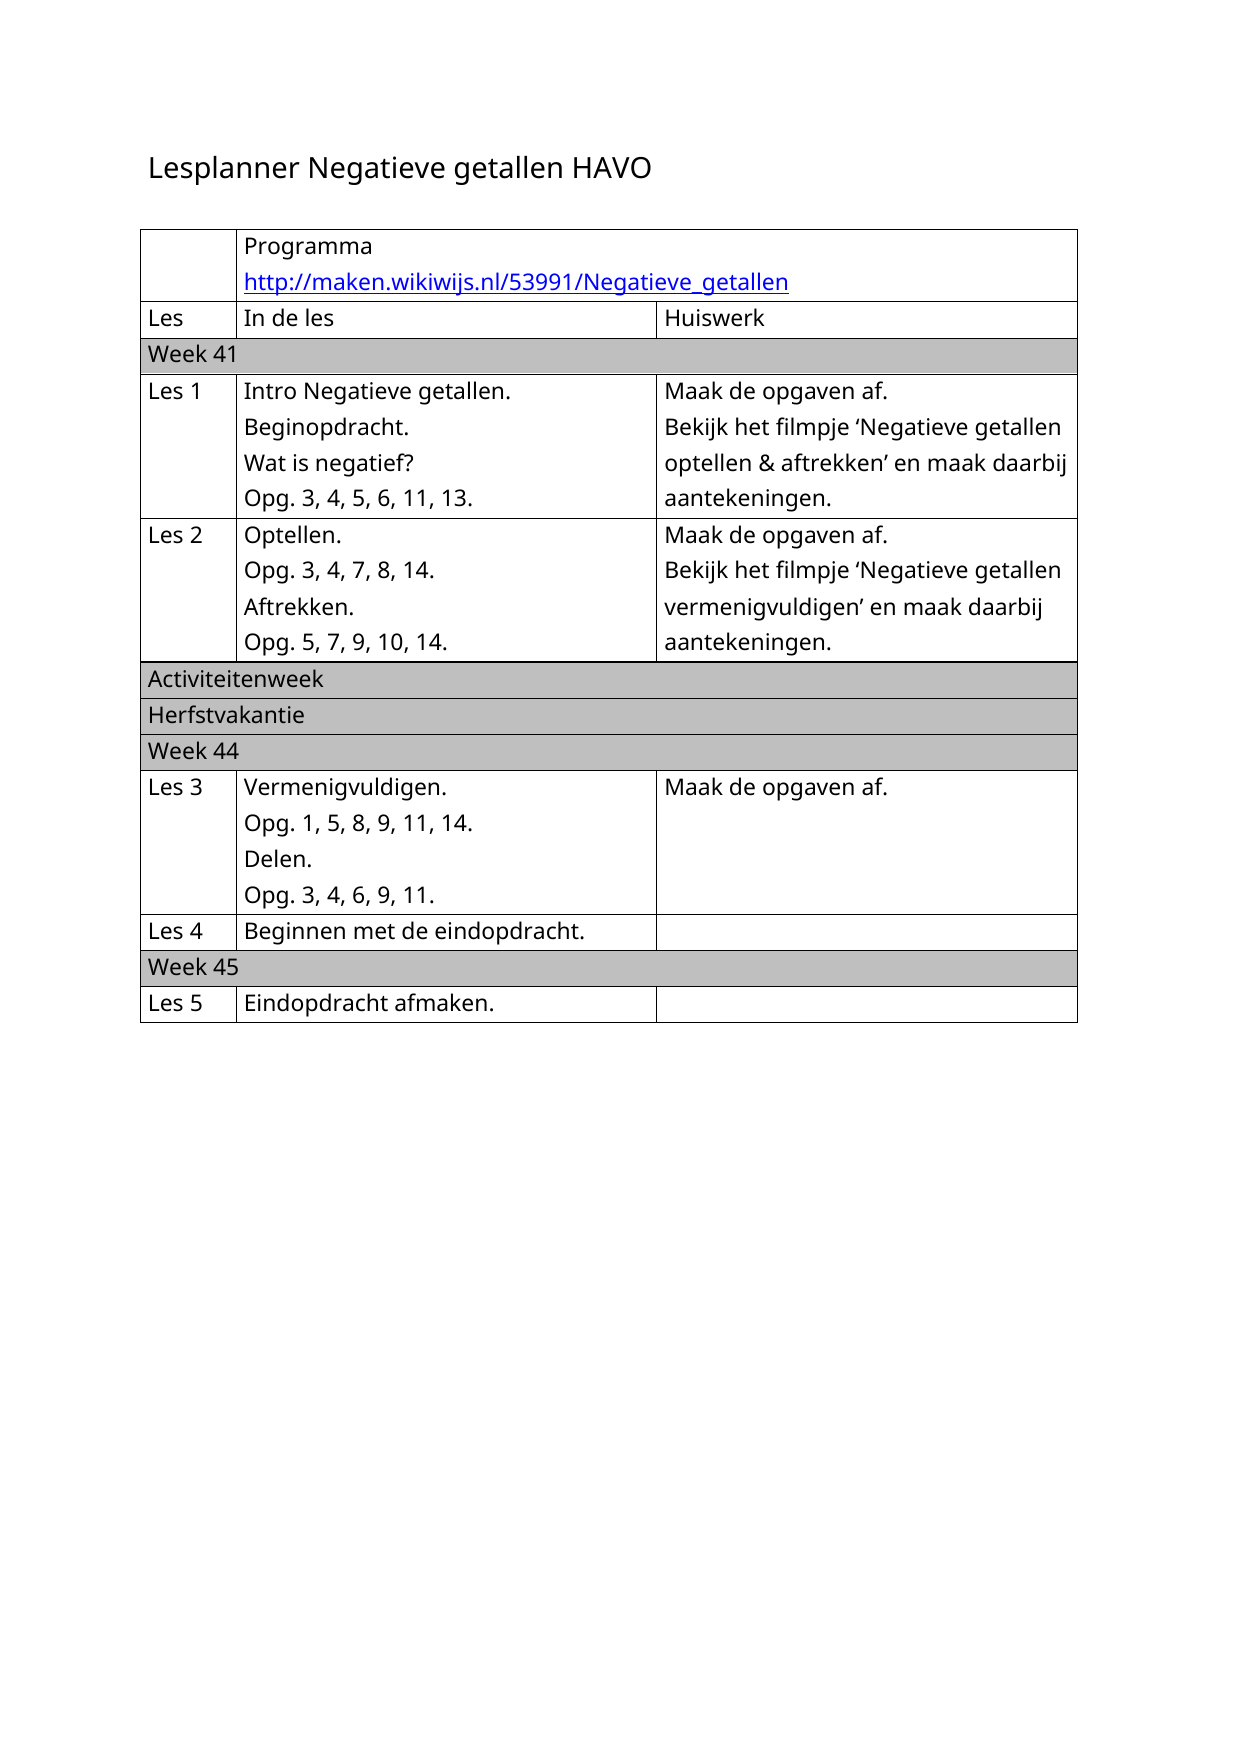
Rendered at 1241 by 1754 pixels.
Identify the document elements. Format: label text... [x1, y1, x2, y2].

table_cell Les 3 [141, 771, 236, 914]
table_cell Maak de opgaven af. Bekijk het filmpje ‘Negatieve getallen vermenigvuldigen’ en maak daarbij aantekeningen. [657, 519, 1077, 661]
table_cell Les [141, 302, 236, 337]
table_cell Huiswerk [657, 302, 1077, 337]
table_cell Maak de opgaven af. Bekijk het filmpje ‘Negatieve getallen optellen & aftrekken’ en maak daarbij aantekeningen. [657, 375, 1077, 517]
table_cell Vermenigvuldigen. Opg. 1, 5, 8, 9, 11, 14. Delen. Opg. 3, 4, 6, 9, 11. [237, 771, 656, 914]
table_cell Les 4 [141, 915, 236, 950]
table_cell Les 1 [141, 375, 236, 517]
table_cell Activiteitenweek [141, 663, 1077, 698]
table_cell Week 45 [141, 951, 1077, 986]
text Lesplanner Negatieve getallen HAVO [148, 148, 1093, 187]
table_cell Week 44 [141, 735, 1077, 770]
table_cell In de les [237, 302, 656, 337]
table_cell [657, 987, 1077, 1022]
table_cell Les 5 [141, 987, 236, 1022]
table_cell [657, 915, 1077, 950]
table_cell Les 2 [141, 519, 236, 661]
table_cell Intro Negatieve getallen. Beginopdracht. Wat is negatief? Opg. 3, 4, 5, 6, 11, 13. [237, 375, 656, 517]
table_cell Maak de opgaven af. [657, 771, 1077, 914]
table_cell Optellen. Opg. 3, 4, 7, 8, 14. Aftrekken. Opg. 5, 7, 9, 10, 14. [237, 519, 656, 661]
table_cell Eindopdracht afmaken. [237, 987, 656, 1022]
table_header Programma http://maken.wikiwijs.nl/53991/Negatieve_getallen [237, 230, 1077, 301]
table_cell Beginnen met de eindopdracht. [237, 915, 656, 950]
table_cell Week 41 [141, 339, 1077, 373]
table_cell Herfstvakantie [141, 699, 1077, 734]
table_header [141, 230, 236, 301]
